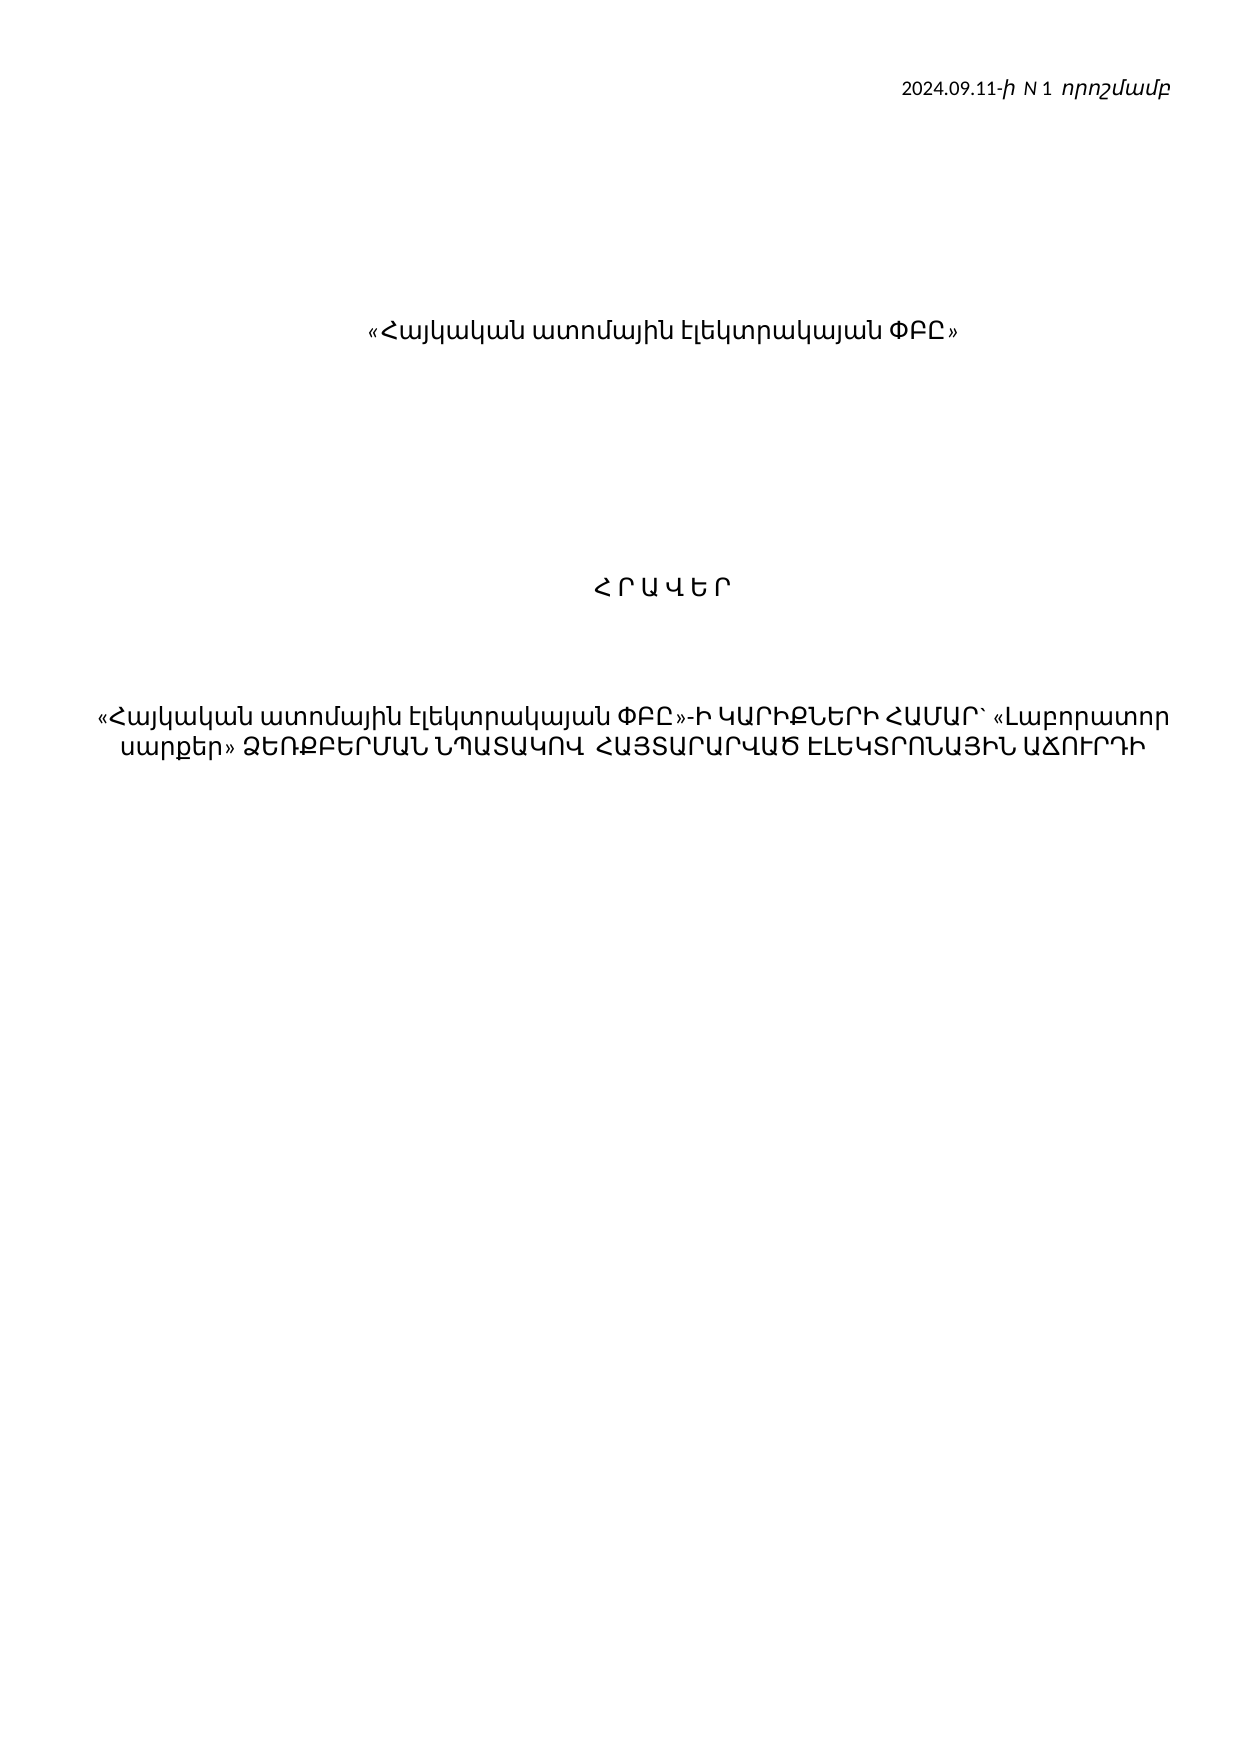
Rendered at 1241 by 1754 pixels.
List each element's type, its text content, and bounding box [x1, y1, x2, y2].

text 2024.09.11 -ի N 1 որոշմամբ [94, 75, 1171, 100]
text Հ Ր Ա Վ Ե Ր [94, 572, 1172, 602]
text «Հայկական ատոմային էլեկտրակայան ՓԲԸ»-Ի ԿԱՐԻՔՆԵՐԻ ՀԱՄԱՐ` «Լաբորատոր սարքեր» ՁԵՌՔԲԵՐՄԱՆ ՆՊԱՏԱԿՈՎ ՀԱՅՏԱՐԱՐՎԱԾ ԷԼԵԿՏՐՈՆԱՅԻՆ ԱՃՈՒՐԴԻ [94, 701, 1172, 762]
text « Հայկական ատոմային էլեկտրակայան ՓԲԸ» [94, 316, 1172, 346]
